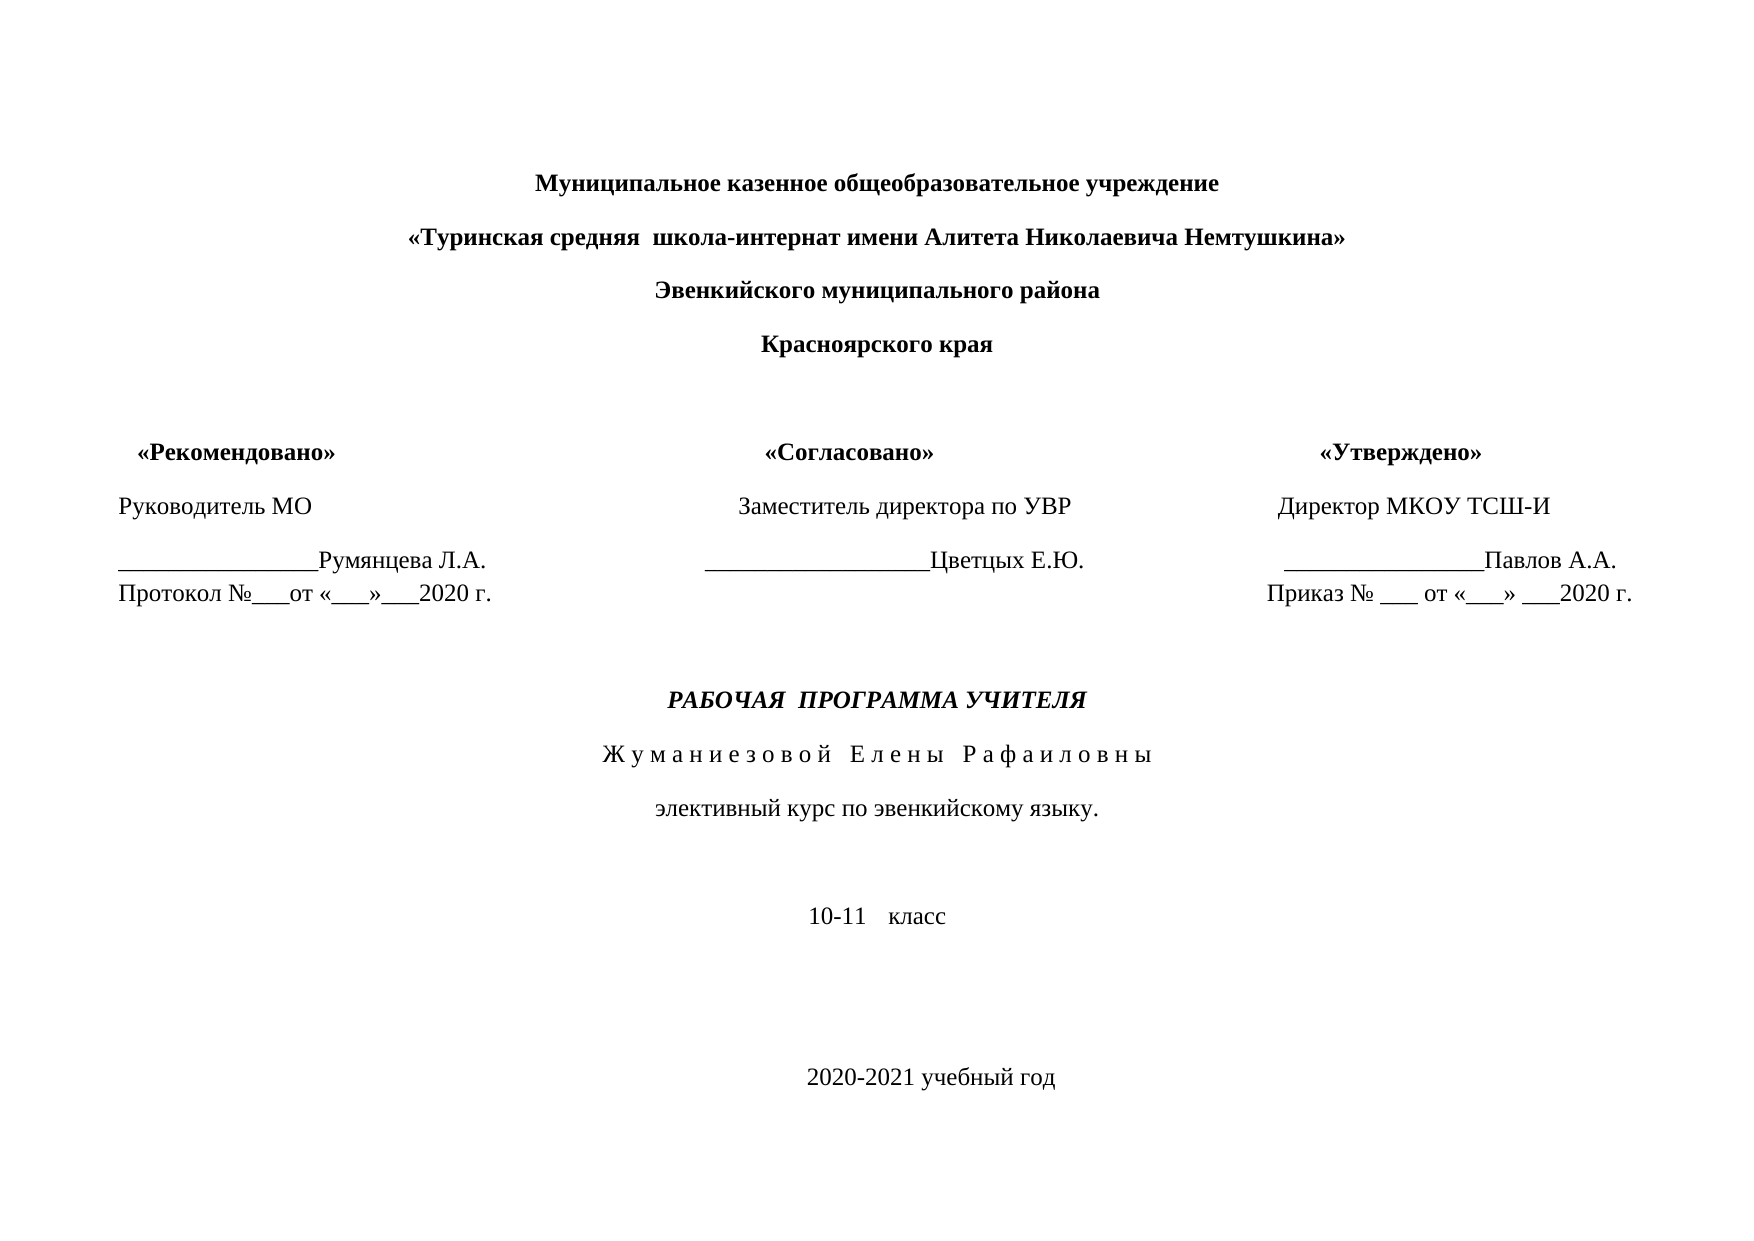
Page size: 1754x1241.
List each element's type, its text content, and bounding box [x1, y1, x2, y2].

text Эвенкийского муниципального района [118, 275, 1636, 304]
text «Туринская средняя школа-интернат имени Алитета Николаевича Немтушкина» [118, 222, 1636, 250]
text элективный курс по эвенкийскому языку. [118, 793, 1636, 822]
text Ж у м а н и е з о в о й Е л е н ы Р а ф а и л о в н ы [118, 739, 1636, 768]
text ________________Румянцева Л.А. __________________Цветцых Е.Ю. ________________Павлов А.А. Протокол №___от «___»___2020 г. Приказ № ___ от «___» ___2020 г. [118, 545, 1636, 606]
text РАБОЧАЯ ПРОГРАММА УЧИТЕЛЯ [118, 685, 1636, 714]
text «Рекомендовано» «Согласовано» «Утверждено» [118, 437, 1636, 466]
text Руководитель МО Заместитель директора по УВР Директор МКОУ ТСШ-И [118, 491, 1636, 519]
text Красноярского края [118, 329, 1636, 358]
text 2020-2021 учебный год [226, 1062, 1636, 1090]
list класс [118, 901, 1636, 929]
text Муниципальное казенное общеобразовательное учреждение [118, 168, 1636, 196]
